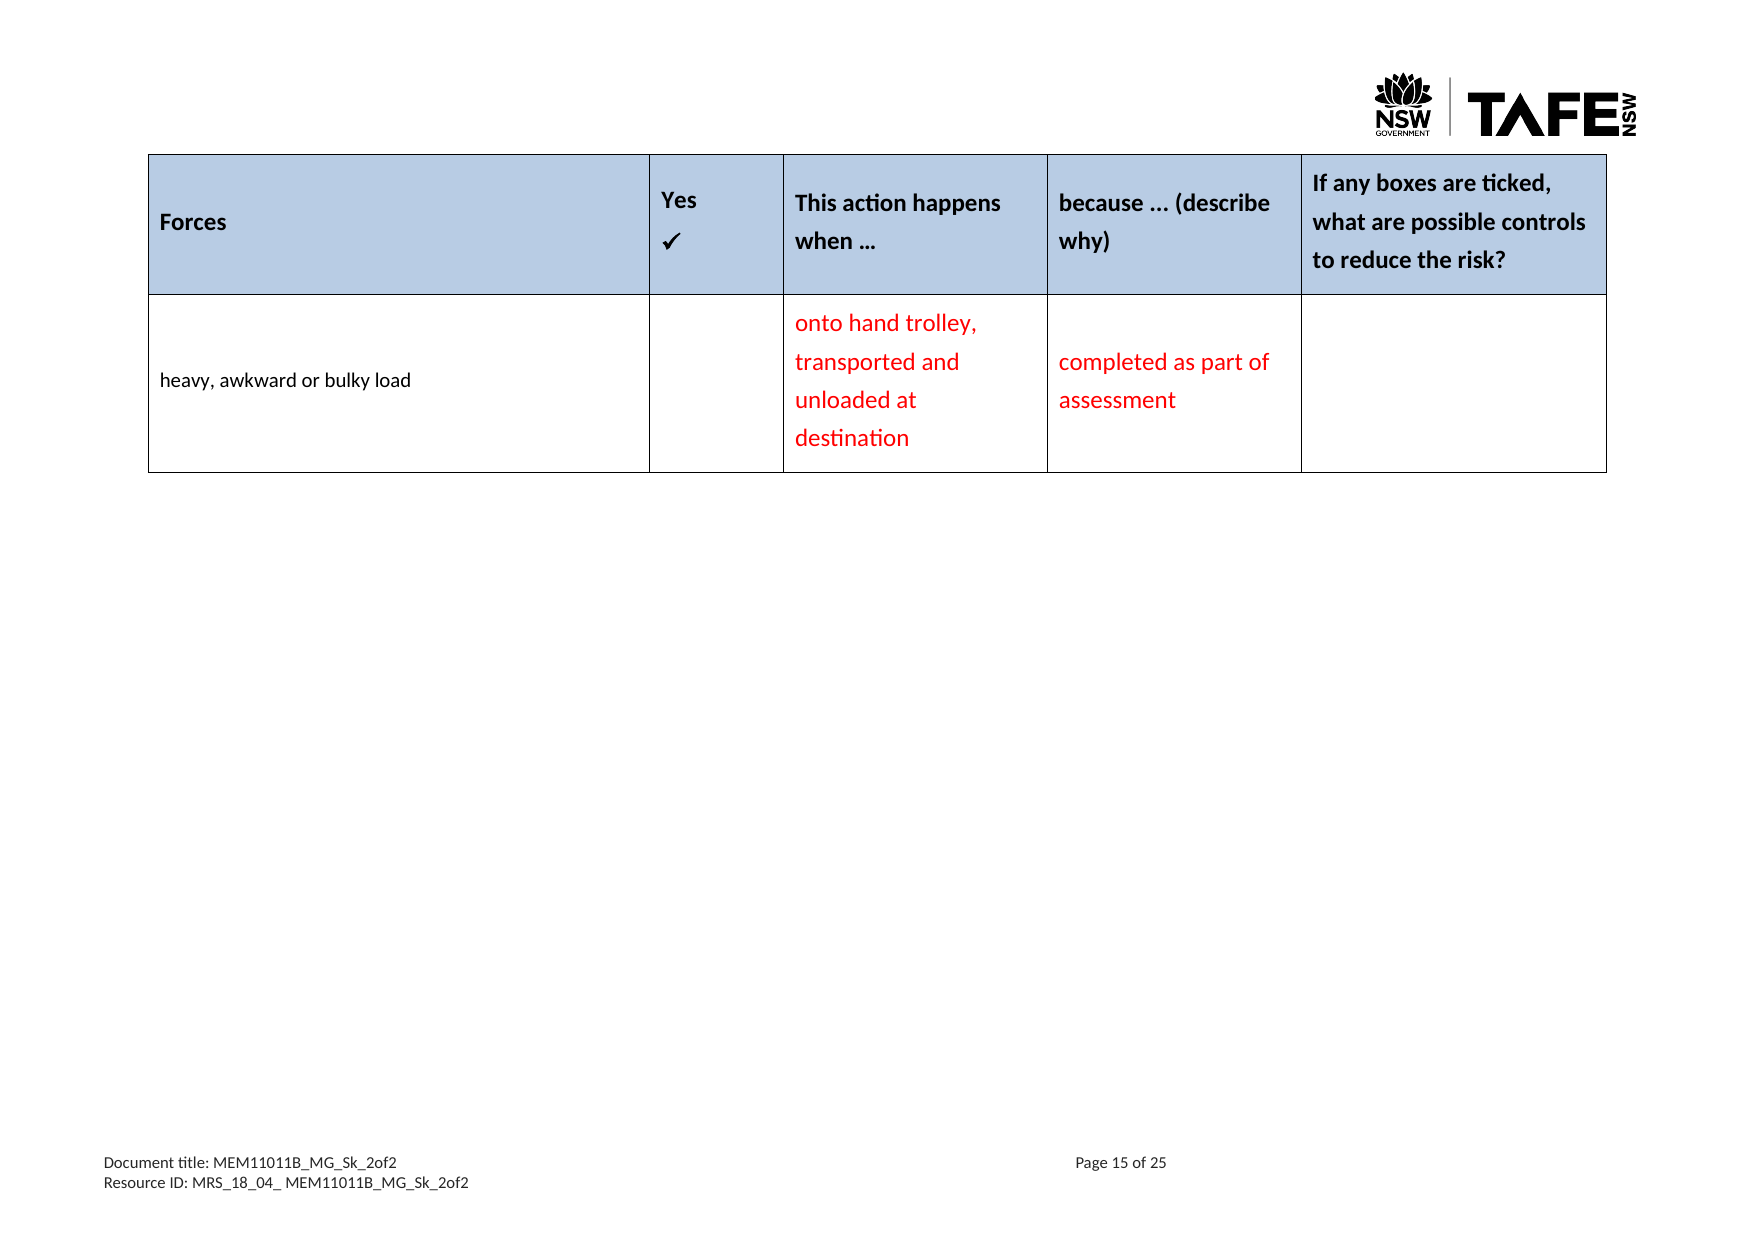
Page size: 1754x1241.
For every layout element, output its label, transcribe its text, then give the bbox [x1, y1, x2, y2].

table_header If any boxes are ticked, what are possible controls to reduce the risk? [1302, 155, 1606, 294]
table_cell The object is moved onto hand trolley, transported and unloaded at destination [784, 295, 1047, 472]
table_header Forces [149, 155, 649, 294]
table_header This action happens when … [784, 155, 1047, 294]
picture [1375, 71, 1636, 137]
table_cell Required to be completed as part of assessment [1048, 295, 1301, 472]
table_header because ... (describe why) [1048, 155, 1301, 294]
table_header Yes [650, 155, 783, 294]
table_cell Two or more people need to be assigned to handle a heavy, awkward or bulky load [149, 295, 649, 472]
